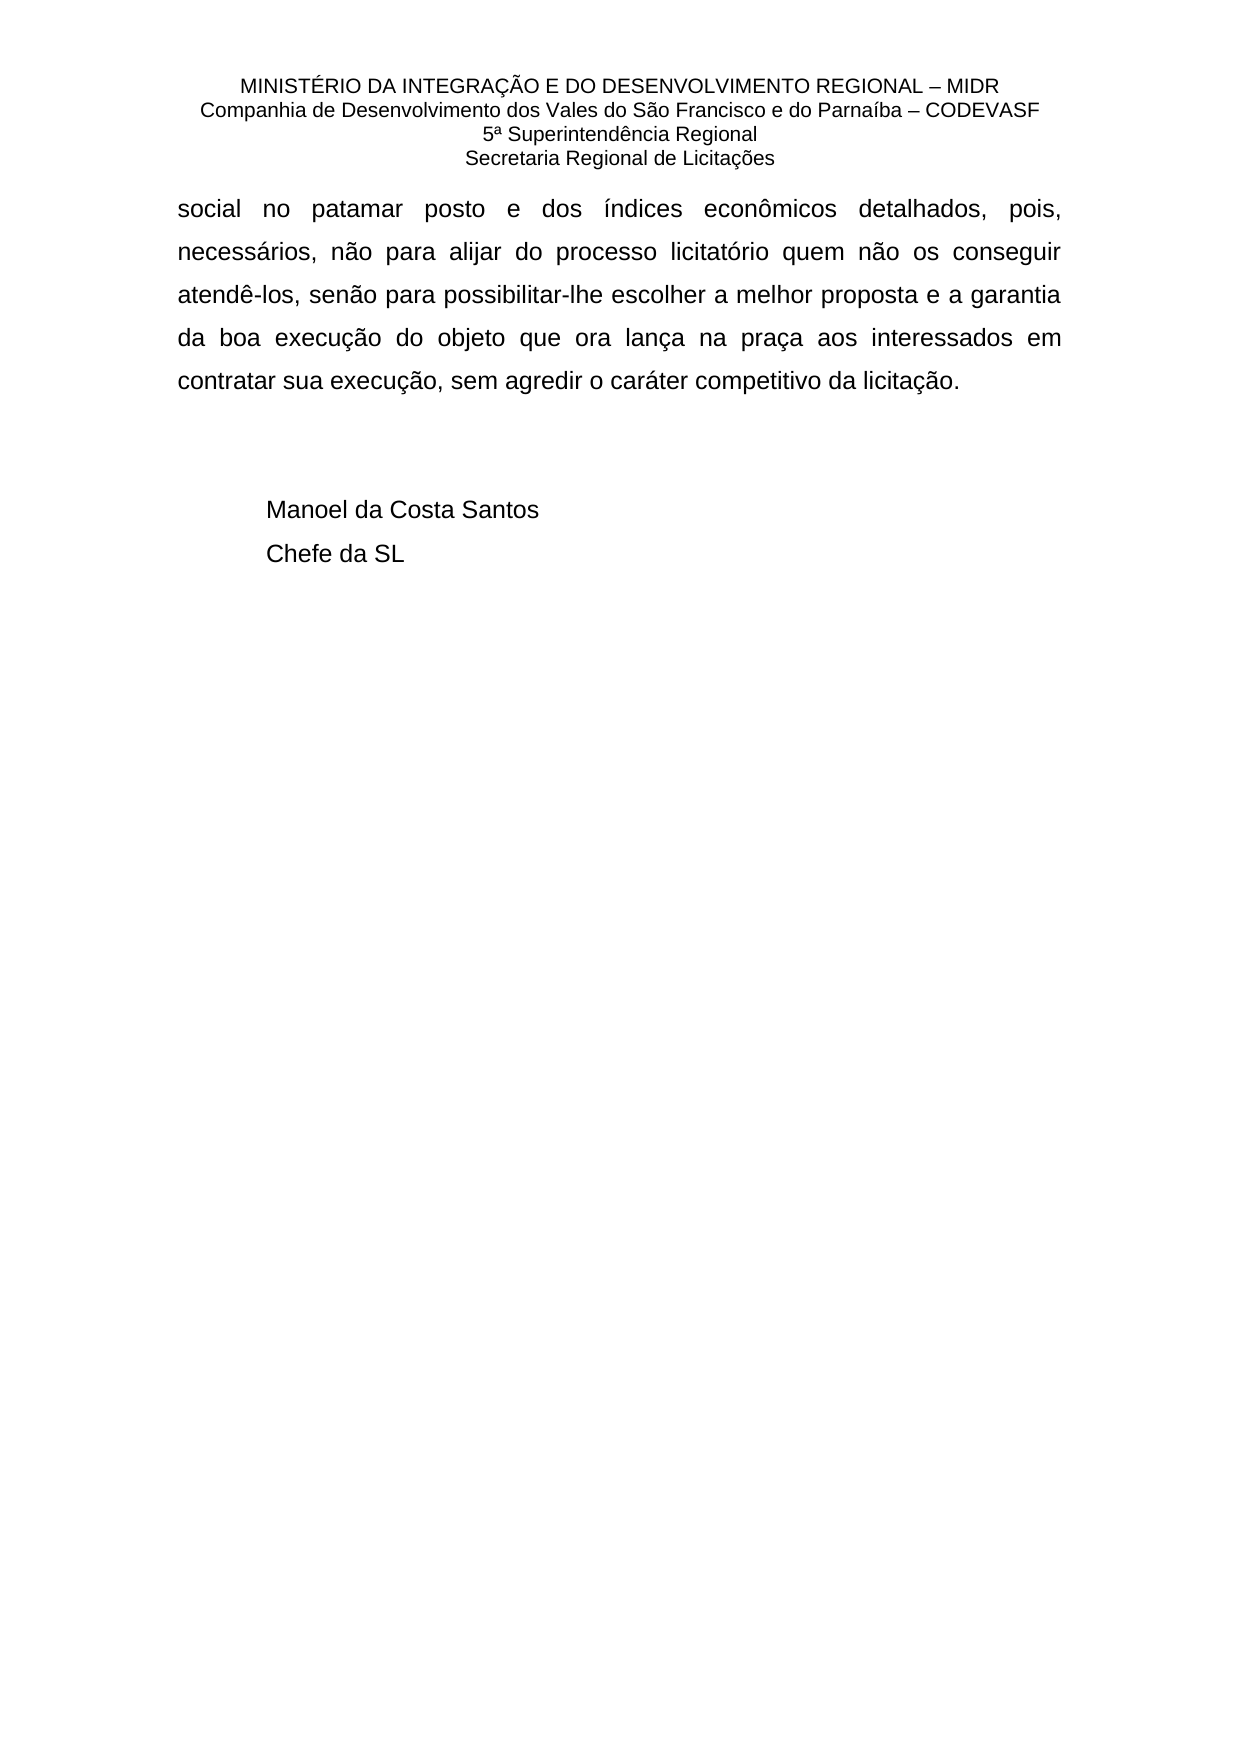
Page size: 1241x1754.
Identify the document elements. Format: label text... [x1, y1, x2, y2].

text Manoel da Costa Santos [177, 495, 1063, 524]
text Chefe da SL [177, 538, 1063, 567]
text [177, 193, 1063, 395]
